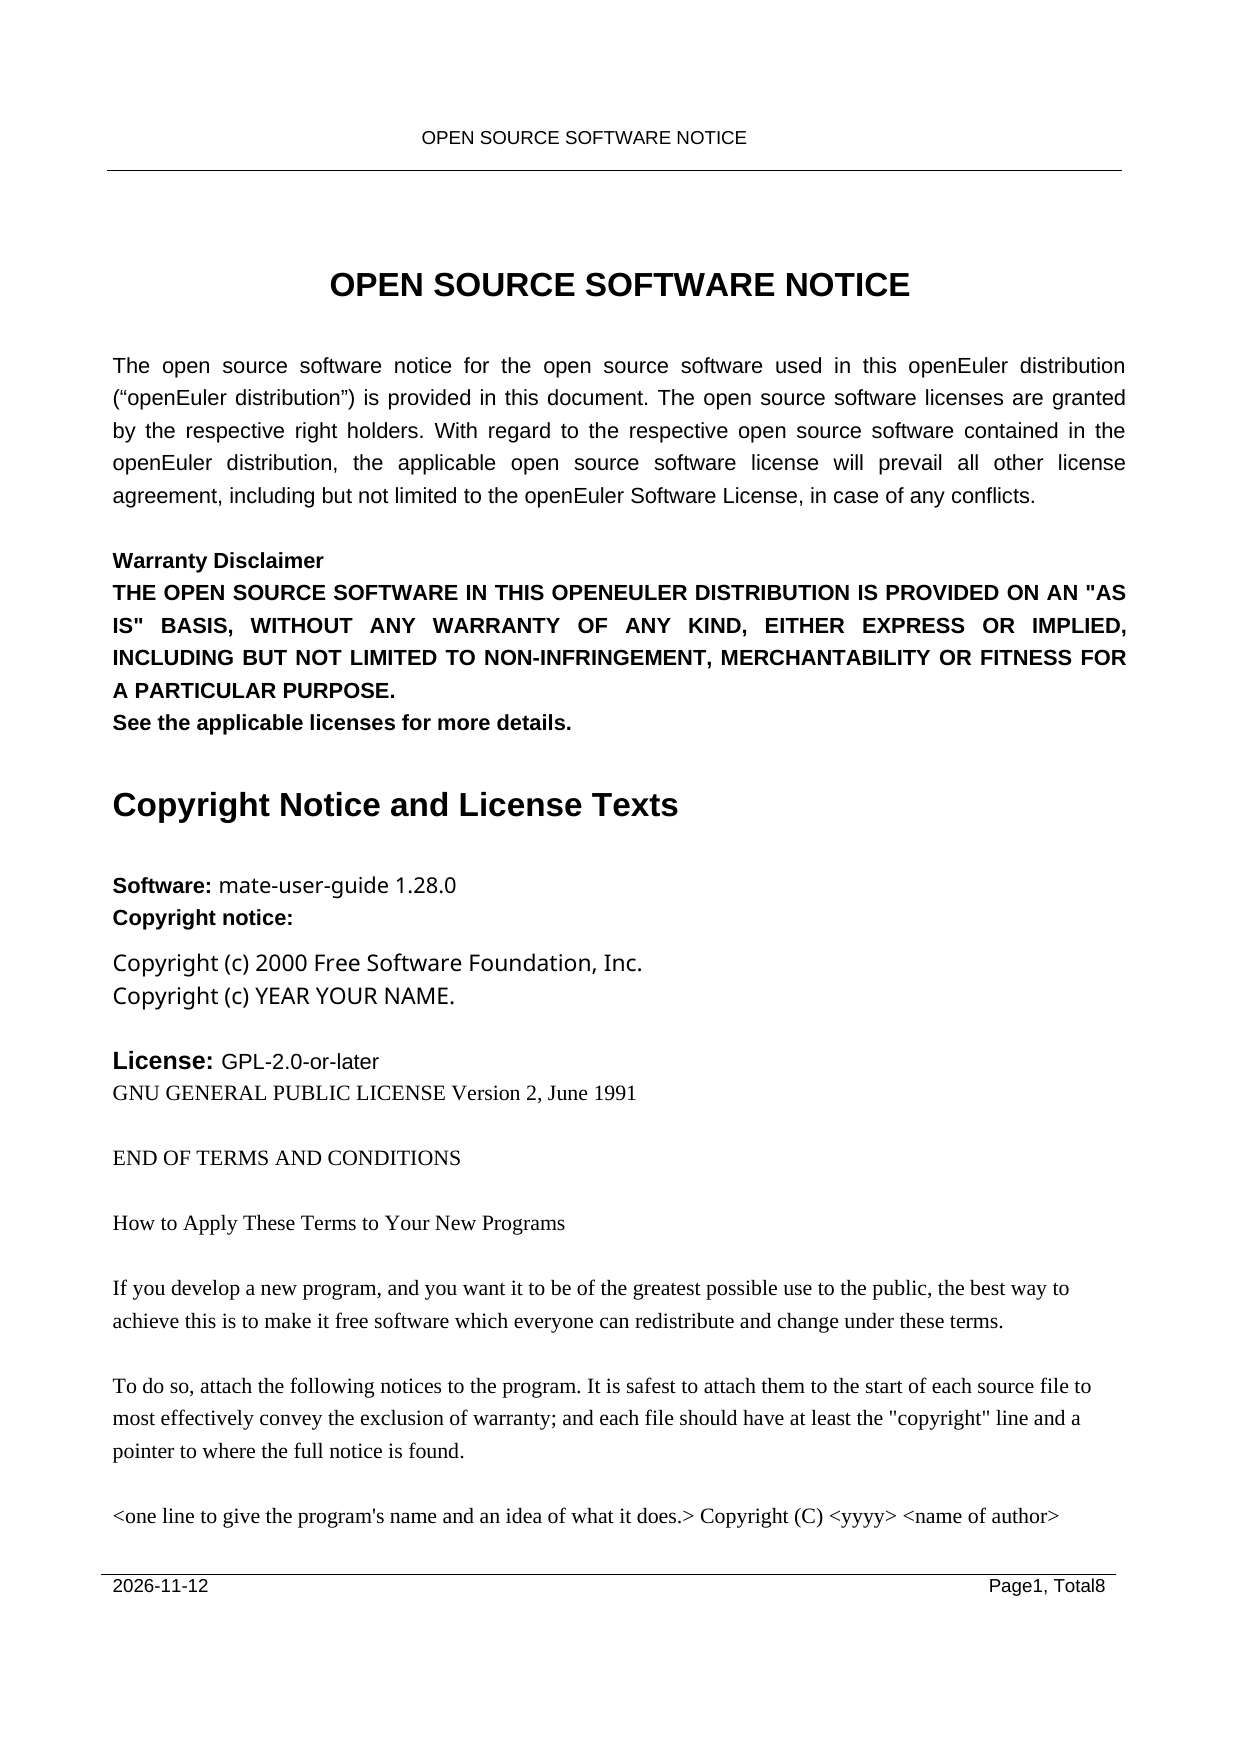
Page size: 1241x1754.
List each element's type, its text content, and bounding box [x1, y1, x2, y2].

text Copyright (c) 2000 Free Software Foundation, Inc. Copyright (c) YEAR YOUR NAME. [112, 947, 1128, 1044]
title Software: mate-user-guide 1.28.0 [112, 869, 1128, 901]
text License: GPL-2.0-or-later [112, 1044, 1128, 1077]
text Warranty Disclaimer [112, 544, 1128, 576]
text The open source software notice for the open source software used in this openEuler distribution (“openEuler distribution”) is provided in this document. The open source software licenses are granted by the respective right holders. With regard to the respective open source software contained in the openEuler distribution, the applicable open source software license will prevail all other license agreement, including but not limited to the openEuler Software License, in case of any conflicts. [112, 349, 1128, 511]
text Copyright Notice and License Texts [112, 771, 1128, 836]
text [112, 1077, 1128, 1532]
text Copyright notice: [112, 901, 1128, 934]
text OPEN SOURCE SOFTWARE NOTICE [112, 251, 1128, 316]
text THE OPEN SOURCE SOFTWARE IN THIS OPENEULER DISTRIBUTION IS PROVIDED ON AN "AS IS" BASIS, WITHOUT ANY WARRANTY OF ANY KIND, EITHER EXPRESS OR IMPLIED, INCLUDING BUT NOT LIMITED TO NON-INFRINGEMENT, MERCHANTABILITY OR FITNESS FOR A PARTICULAR PURPOSE. See the applicable licenses for more details. [112, 576, 1128, 739]
